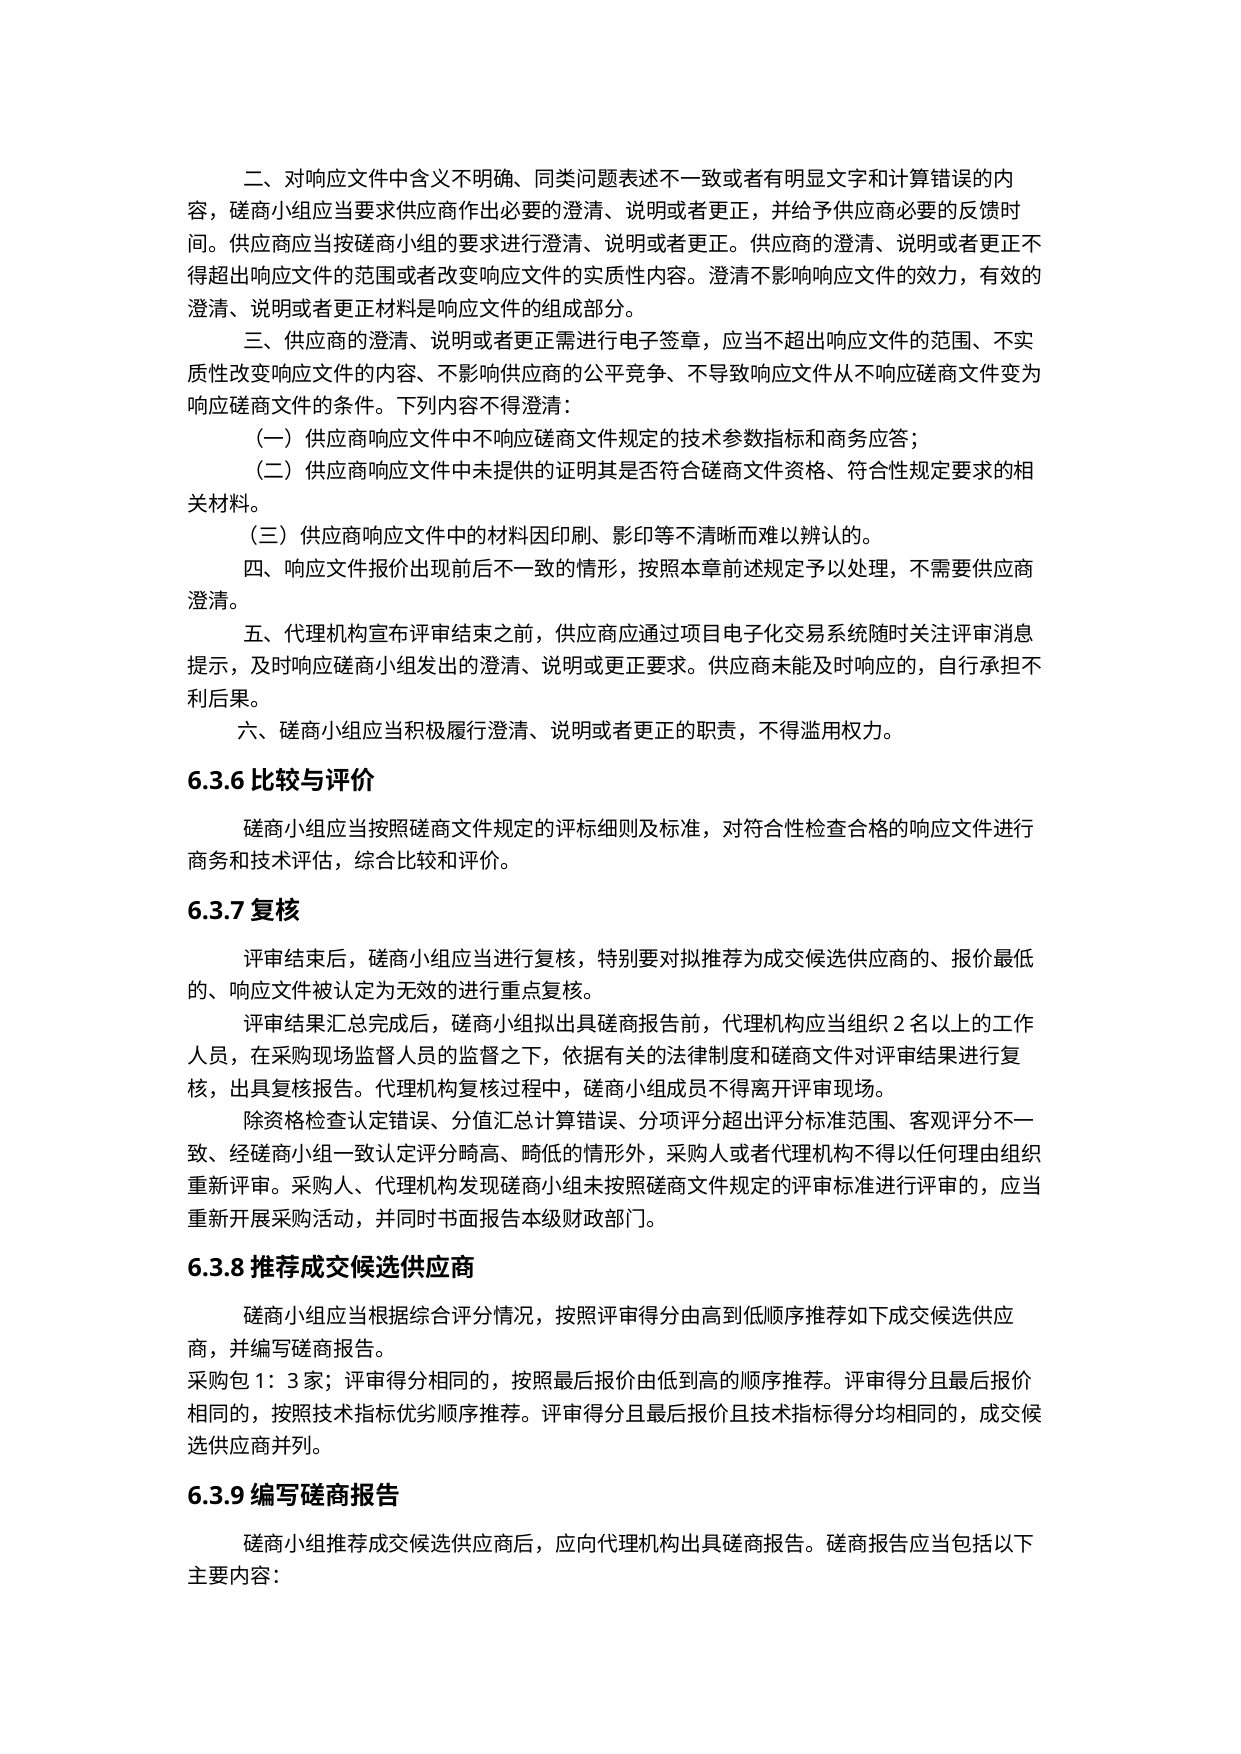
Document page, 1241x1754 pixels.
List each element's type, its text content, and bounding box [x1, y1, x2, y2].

text 磋商小组应当根据综合评分情况，按照评审得分由高到低顺序推荐如下成交候选供应商，并编写磋商报告。 [187, 1299, 1053, 1364]
text （二）供应商响应文件中未提供的证明其是否符合磋商文件资格、符合性规定要求的相关材料。 [187, 454, 1053, 519]
text 6.3.7复核 [187, 877, 1053, 942]
text （三）供应商响应文件中的材料因印刷、影印等不清晰而难以辨认的。 [187, 519, 1053, 552]
text 五、代理机构宣布评审结束之前，供应商应通过项目电子化交易系统随时关注评审消息提示，及时响应磋商小组发出的澄清、说明或更正要求。供应商未能及时响应的，自行承担不利后果。 [187, 617, 1053, 714]
text 6.3.6比较与评价 [187, 747, 1053, 812]
text 评审结果汇总完成后，磋商小组拟出具磋商报告前，代理机构应当组织2名以上的工作人员，在采购现场监督人员的监督之下，依据有关的法律制度和磋商文件对评审结果进行复核，出具复核报告。代理机构复核过程中，磋商小组成员不得离开评审现场。 [187, 1007, 1053, 1104]
text 磋商小组应当按照磋商文件规定的评标细则及标准，对符合性检查合格的响应文件进行商务和技术评估，综合比较和评价。 [187, 812, 1053, 877]
text 6.3.9编写磋商报告 [187, 1462, 1053, 1527]
text 评审结束后，磋商小组应当进行复核，特别要对拟推荐为成交候选供应商的、报价最低的、响应文件被认定为无效的进行重点复核。 [187, 942, 1053, 1007]
text 四、响应文件报价出现前后不一致的情形，按照本章前述规定予以处理，不需要供应商澄清。 [187, 552, 1053, 617]
text 六、磋商小组应当积极履行澄清、说明或者更正的职责，不得滥用权力。 [187, 714, 1053, 747]
text 6.3.8推荐成交候选供应商 [187, 1234, 1053, 1299]
text 磋商小组推荐成交候选供应商后，应向代理机构出具磋商报告。磋商报告应当包括以下主要内容： [187, 1527, 1053, 1592]
text 除资格检查认定错误、分值汇总计算错误、分项评分超出评分标准范围、客观评分不一致、经磋商小组一致认定评分畸高、畸低的情形外，采购人或者代理机构不得以任何理由组织重新评审。采购人、代理机构发现磋商小组未按照磋商文件规定的评审标准进行评审的，应当重新开展采购活动，并同时书面报告本级财政部门。 [187, 1104, 1053, 1234]
text 三、供应商的澄清、说明或者更正需进行电子签章，应当不超出响应文件的范围、不实质性改变响应文件的内容、不影响供应商的公平竞争、不导致响应文件从不响应磋商文件变为响应磋商文件的条件。下列内容不得澄清： [187, 324, 1053, 422]
text 采购包1：3家；评审得分相同的，按照最后报价由低到高的顺序推荐。评审得分且最后报价相同的，按照技术指标优劣顺序推荐。评审得分且最后报价且技术指标得分均相同的，成交候选供应商并列。 [187, 1364, 1053, 1462]
text （一）供应商响应文件中不响应磋商文件规定的技术参数指标和商务应答； [187, 422, 1053, 454]
text 二、对响应文件中含义不明确、同类问题表述不一致或者有明显文字和计算错误的内容，磋商小组应当要求供应商作出必要的澄清、说明或者更正，并给予供应商必要的反馈时间。供应商应当按磋商小组的要求进行澄清、说明或者更正。供应商的澄清、说明或者更正不得超出响应文件的范围或者改变响应文件的实质性内容。澄清不影响响应文件的效力，有效的澄清、说明或者更正材料是响应文件的组成部分。 [187, 162, 1053, 324]
